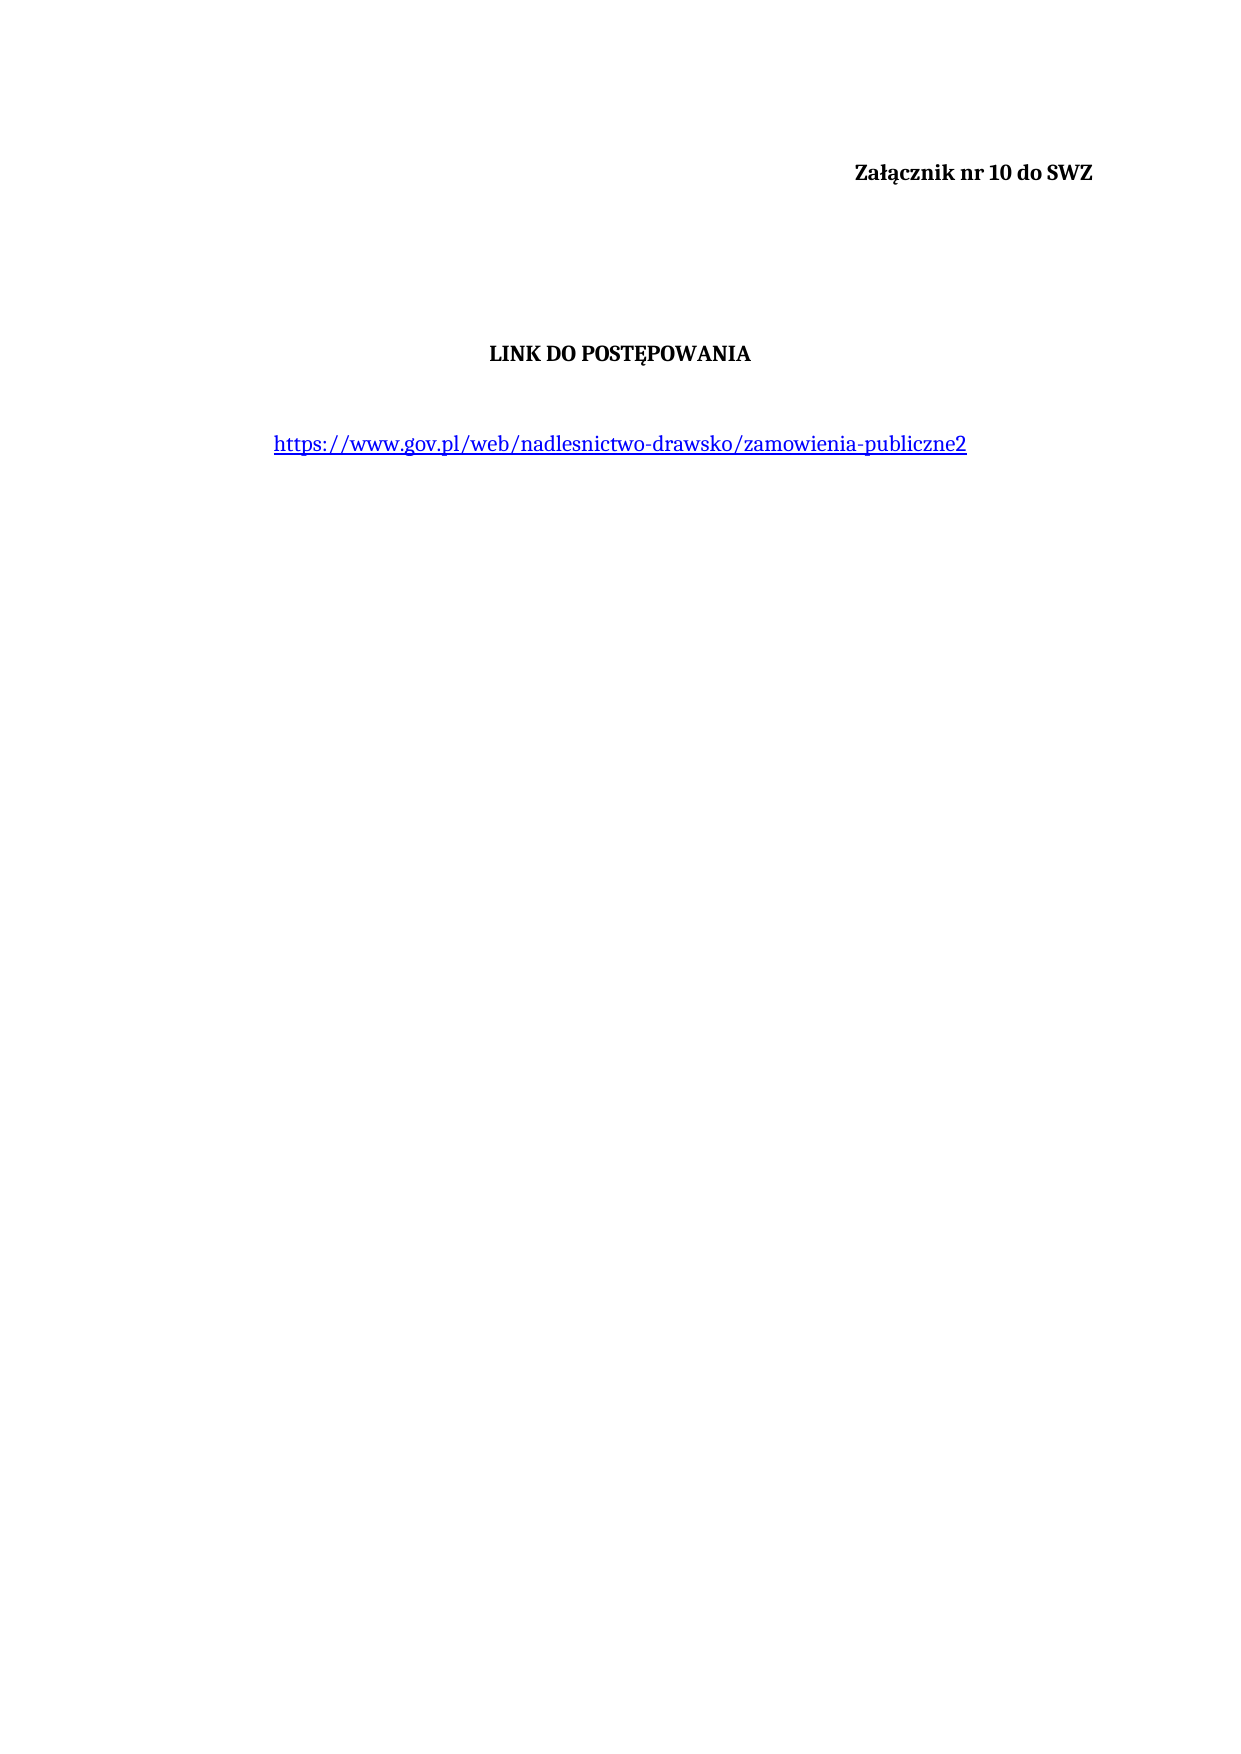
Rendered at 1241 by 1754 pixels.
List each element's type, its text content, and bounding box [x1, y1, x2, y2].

text Załącznik nr 10 do SWZ [148, 160, 1093, 186]
text https://www.gov.pl/web/nadlesnictwo-drawsko/zamowienia-publiczne2 [148, 431, 1093, 457]
text LINK DO POSTĘPOWANIA [148, 341, 1093, 367]
